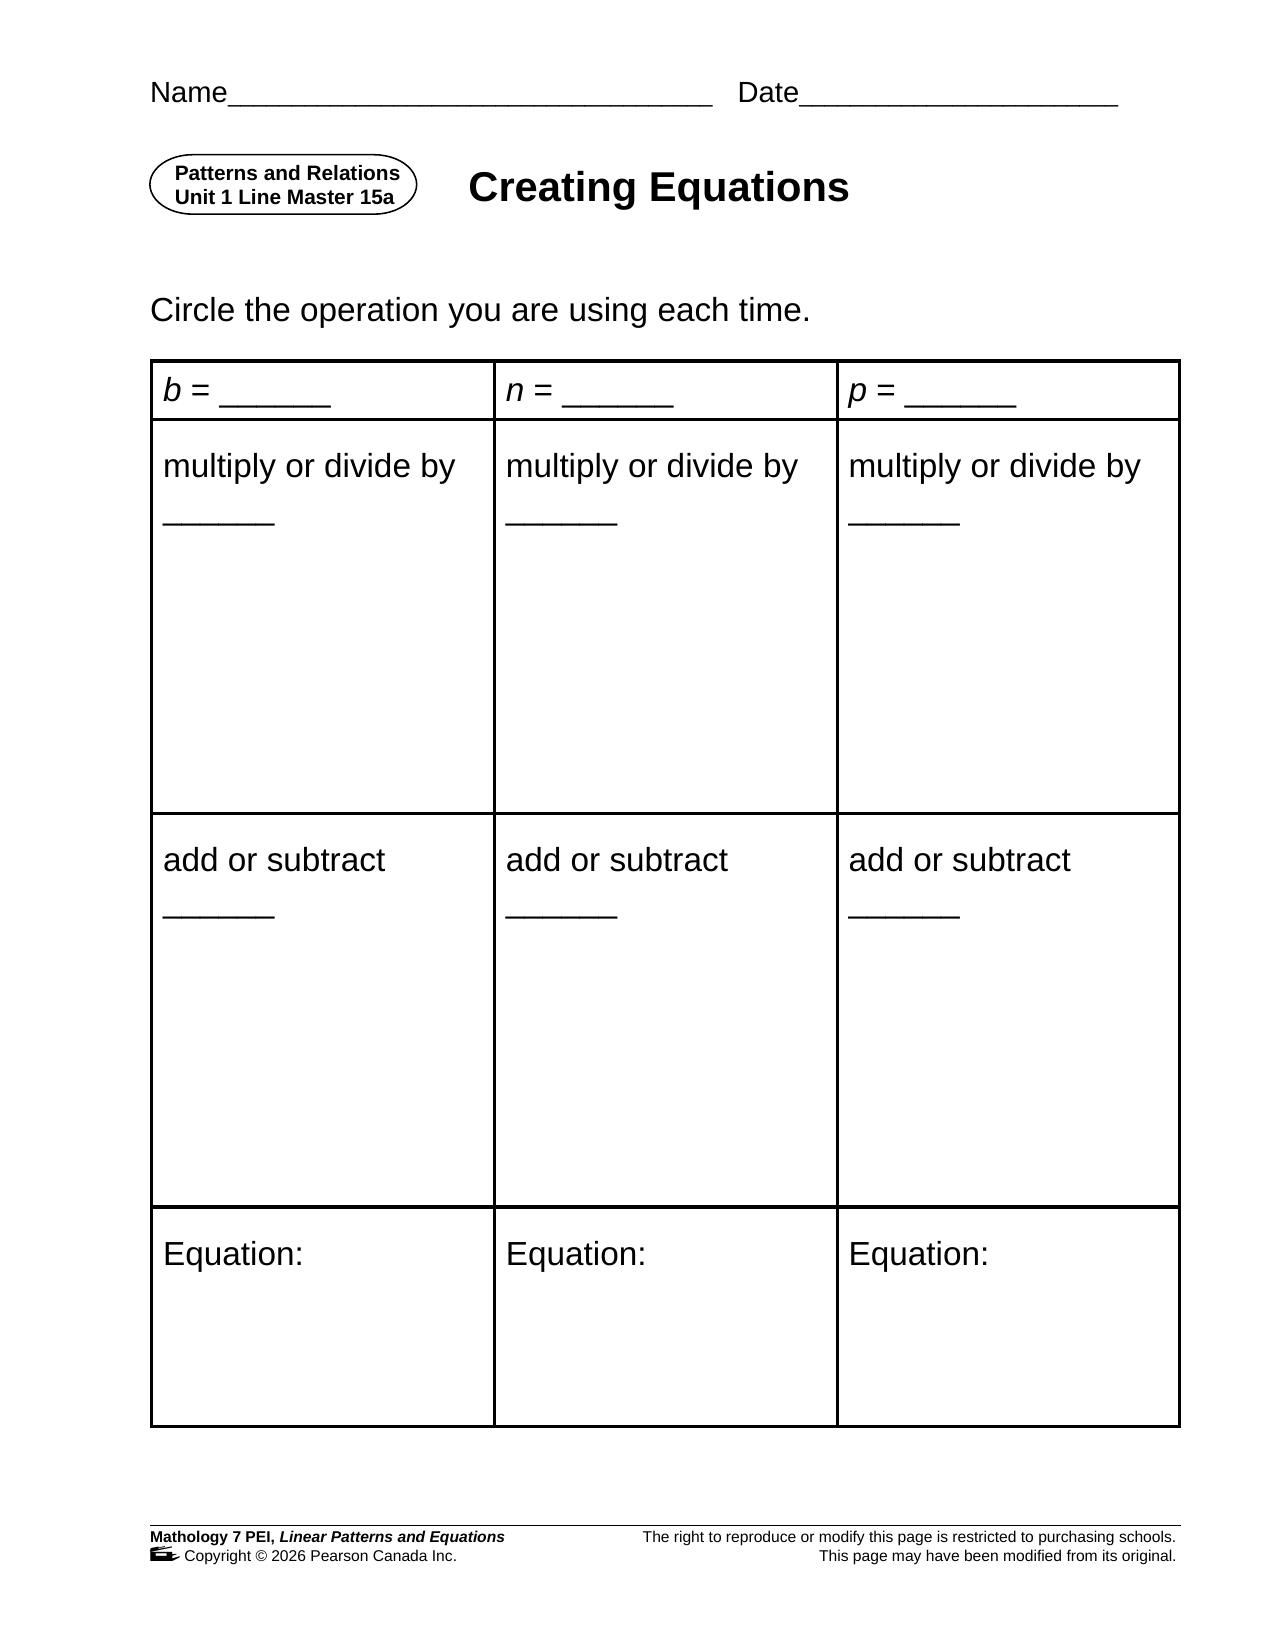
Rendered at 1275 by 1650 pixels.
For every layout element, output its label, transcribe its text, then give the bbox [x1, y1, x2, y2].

picture [150, 1546, 180, 1561]
text Circle the operation you are using each time. [150, 290, 1181, 328]
table_cell add or subtract ______ [153, 815, 493, 1205]
table_cell multiply or divide by ______ [839, 421, 1178, 812]
table_header p = ______ [839, 363, 1178, 418]
table_cell Equation: [839, 1209, 1178, 1424]
table_cell multiply or divide by ______ [496, 421, 836, 812]
table_cell Equation: [496, 1209, 836, 1424]
table_header n = ______ [496, 363, 836, 418]
table_cell add or subtract ______ [839, 815, 1178, 1205]
table_cell multiply or divide by ______ [153, 421, 493, 812]
table_cell add or subtract ______ [496, 815, 836, 1205]
table_cell Equation: [153, 1209, 493, 1424]
table_header b = ______ [153, 363, 493, 418]
